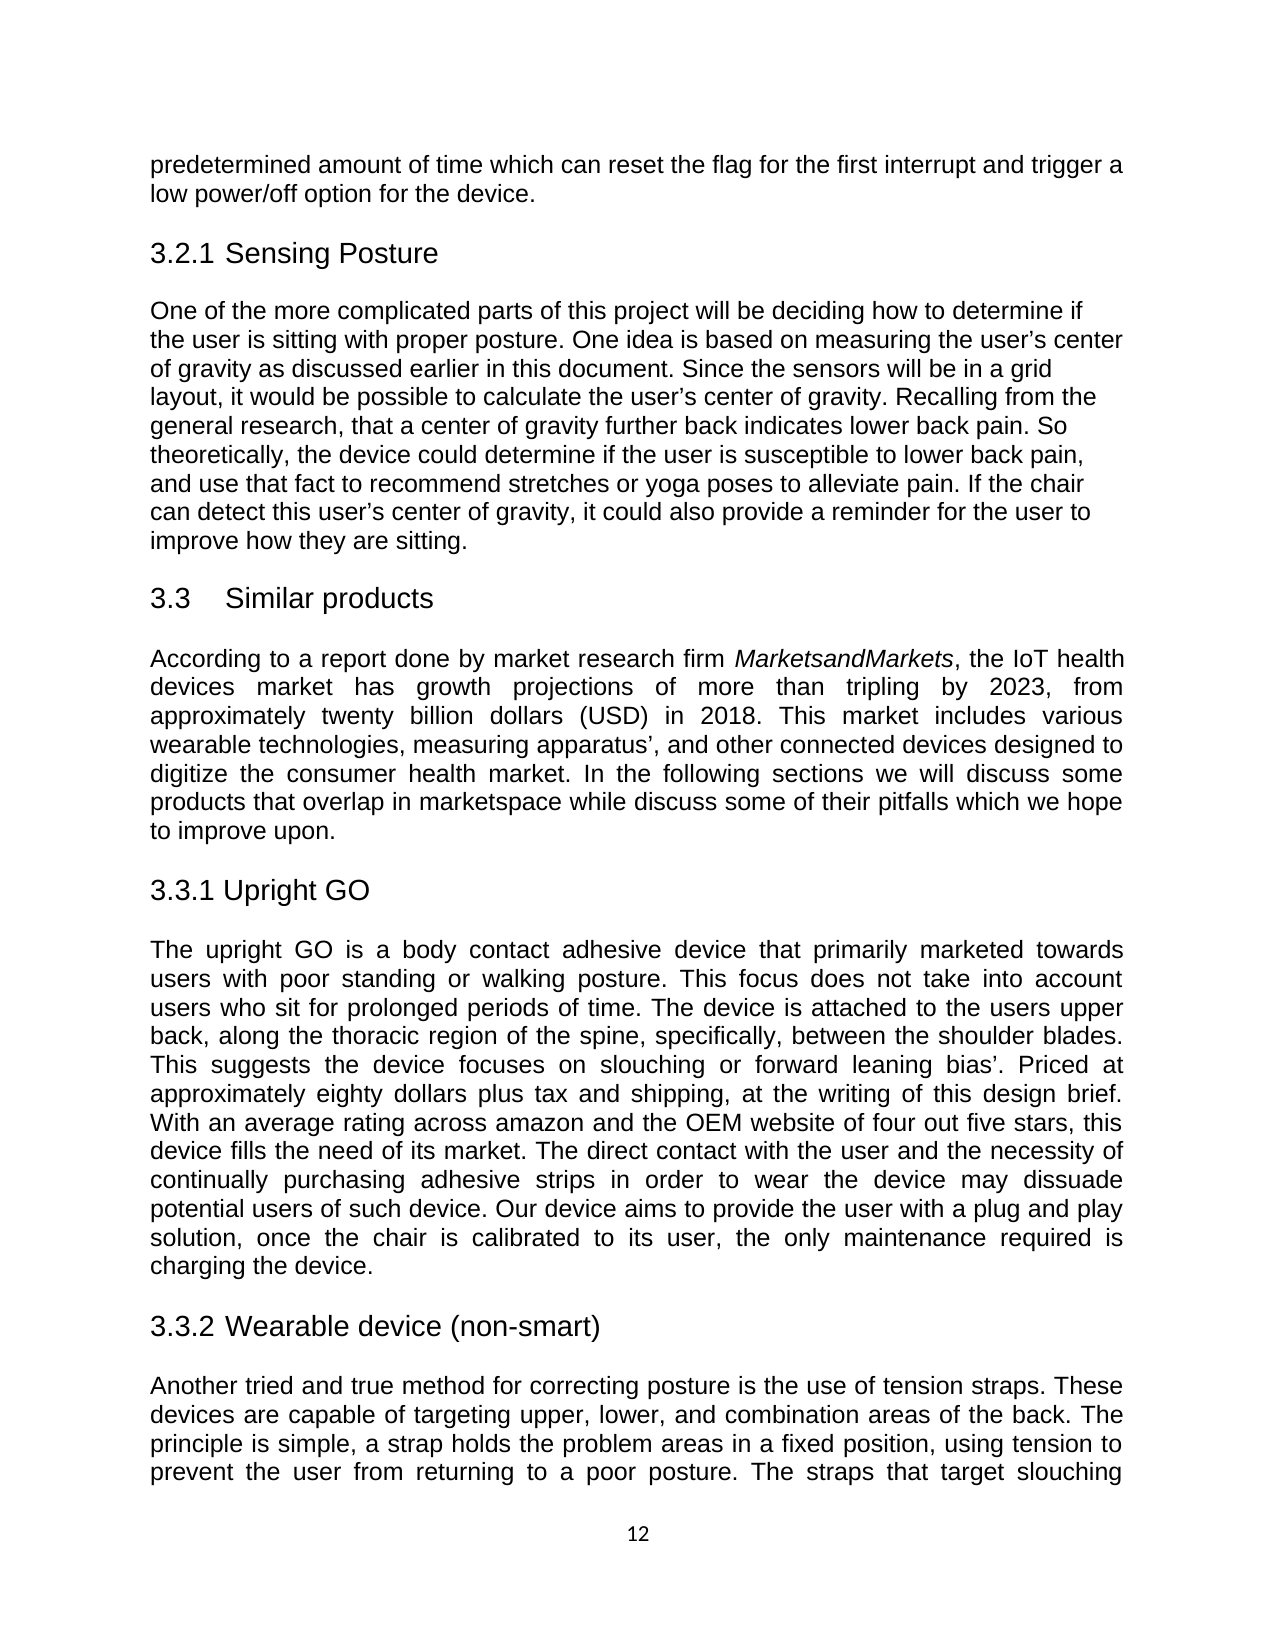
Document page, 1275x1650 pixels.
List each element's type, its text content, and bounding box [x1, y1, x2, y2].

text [150, 150, 1125, 207]
subtitle Similar products [150, 581, 1125, 615]
subtitle 3.3.1 Upright GO [150, 873, 1125, 906]
subtitle Wearable device (non-smart) [150, 1309, 1125, 1342]
text One of the more complicated parts of this project will be deciding how to determine if the user is sitting with proper posture. One idea is based on measuring the user’s center of gravity as discussed earlier in this document. Since the sensors will be in a grid layout, it would be possible to calculate the user’s center of gravity. Recalling from the general research, that a center of gravity further back indicates lower back pain. So theoretically, the device could determine if the user is susceptible to lower back pain, and use that fact to recommend stretches or yoga poses to alleviate pain. If the chair can detect this user’s center of gravity, it could also provide a reminder for the user to improve how they are sitting. [150, 296, 1125, 555]
text The upright GO is a body contact adhesive device that primarily marketed towards users with poor standing or walking posture. This focus does not take into account users who sit for prolonged periods of time. The device is attached to the users upper back, along the thoracic region of the spine, specifically, between the shoulder blades. This suggests the device focuses on slouching or forward leaning bias’. Priced at approximately eighty dollars plus tax and shipping, at the writing of this design brief. With an average rating across amazon and the OEM website of four out five stars, this device fills the need of its market. The direct contact with the user and the necessity of continually purchasing adhesive strips in order to wear the device may dissuade potential users of such device. Our device aims to provide the user with a plug and play solution, once the chair is calibrated to its user, the only maintenance required is charging the device. [150, 935, 1125, 1280]
subtitle Sensing Posture [150, 236, 1125, 270]
text According to a report done by market research firm MarketsandMarkets, the IoT health devices market has growth projections of more than tripling by 2023, from approximately twenty billion dollars (USD) in 2018. This market includes various wearable technologies, measuring apparatus’, and other connected devices designed to digitize the consumer health market. In the following sections we will discuss some products that overlap in marketspace while discuss some of their pitfalls which we hope to improve upon. [150, 643, 1125, 845]
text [150, 1371, 1125, 1486]
